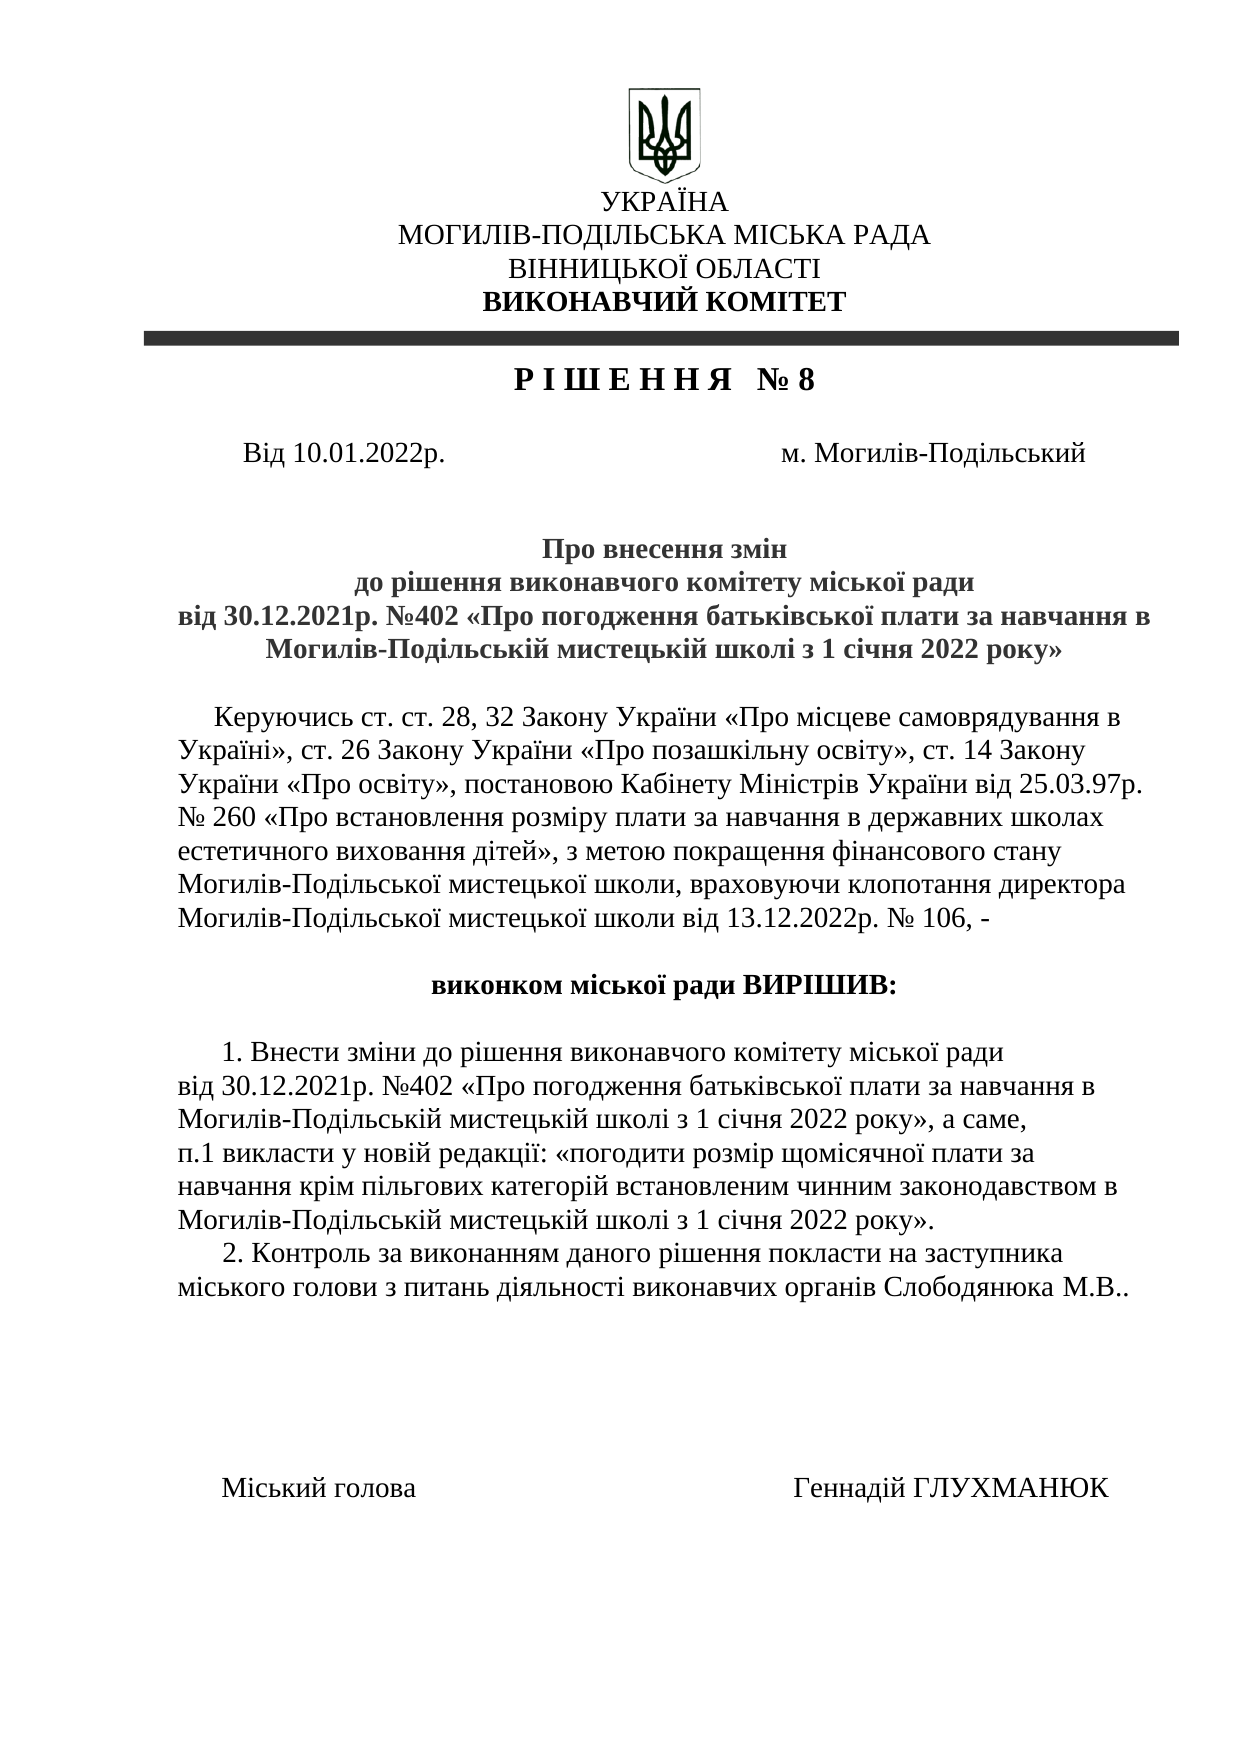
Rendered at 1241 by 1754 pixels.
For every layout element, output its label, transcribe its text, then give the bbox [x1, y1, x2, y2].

text до рішення виконавчого комітету міської ради [177, 564, 1152, 598]
text Від 10.01.2022р. м. Могилів-Подільський [177, 435, 1152, 469]
text РІШЕННЯ №8 [177, 346, 1152, 398]
text Міський голова Геннадій ГЛУХМАНЮК [177, 1470, 1152, 1504]
text УКРАЇНА МОГИЛІВ-ПОДІЛЬСЬКА МІСЬКА РАДА ВІННИЦЬКОЇ ОБЛАСТІ [177, 184, 1152, 284]
text Про внесення змін [177, 531, 1152, 564]
text від 30.12.2021р. №402 «Про погодження батьківської плати за навчання в Могилів-Подільській мистецькій школі з 1 січня 2022 року» [177, 598, 1152, 665]
picture [628, 88, 701, 184]
text ВИКОНАВЧИЙ КОМІТЕТ [177, 284, 1152, 318]
text виконком міської ради ВИРІШИВ: [177, 967, 1152, 1001]
text 1. Внести зміни до рішення виконавчого комітету міської ради [177, 1034, 1152, 1068]
text від 30.12.2021р. №402 «Про погодження батьківської плати за навчання в Могилів-Подільській мистецькій школі з 1 січня 2022 року», а саме, п.1 викласти у новій редакції: «погодити розмір щомісячної плати за навчання крім пільгових категорій встановленим чинним законодавством в Могилів-Подільській мистецькій школі з 1 січня 2022 року». [177, 1068, 1152, 1235]
text 2. Контроль за виконанням даного рішення покласти на заступника міського голови з питань діяльності виконавчих органів Слободянюка М.В.. [177, 1235, 1152, 1302]
text Керуючись ст. ст. 28, 32 Закону України «Про місцеве самоврядування в Україні», ст. 26 Закону України «Про позашкільну освіту», ст. 14 Закону України «Про освіту», постановою Кабінету Міністрів України від 25.03.97р. № 260 «Про встановлення розміру плати за навчання в державних школах естетичного виховання дітей», з метою покращення фінансового стану Могилів-Подільської мистецької школи, враховуючи клопотання директора Могилів-Подільської мистецької школи від 13.12.2022р. № 106, - [177, 699, 1152, 933]
